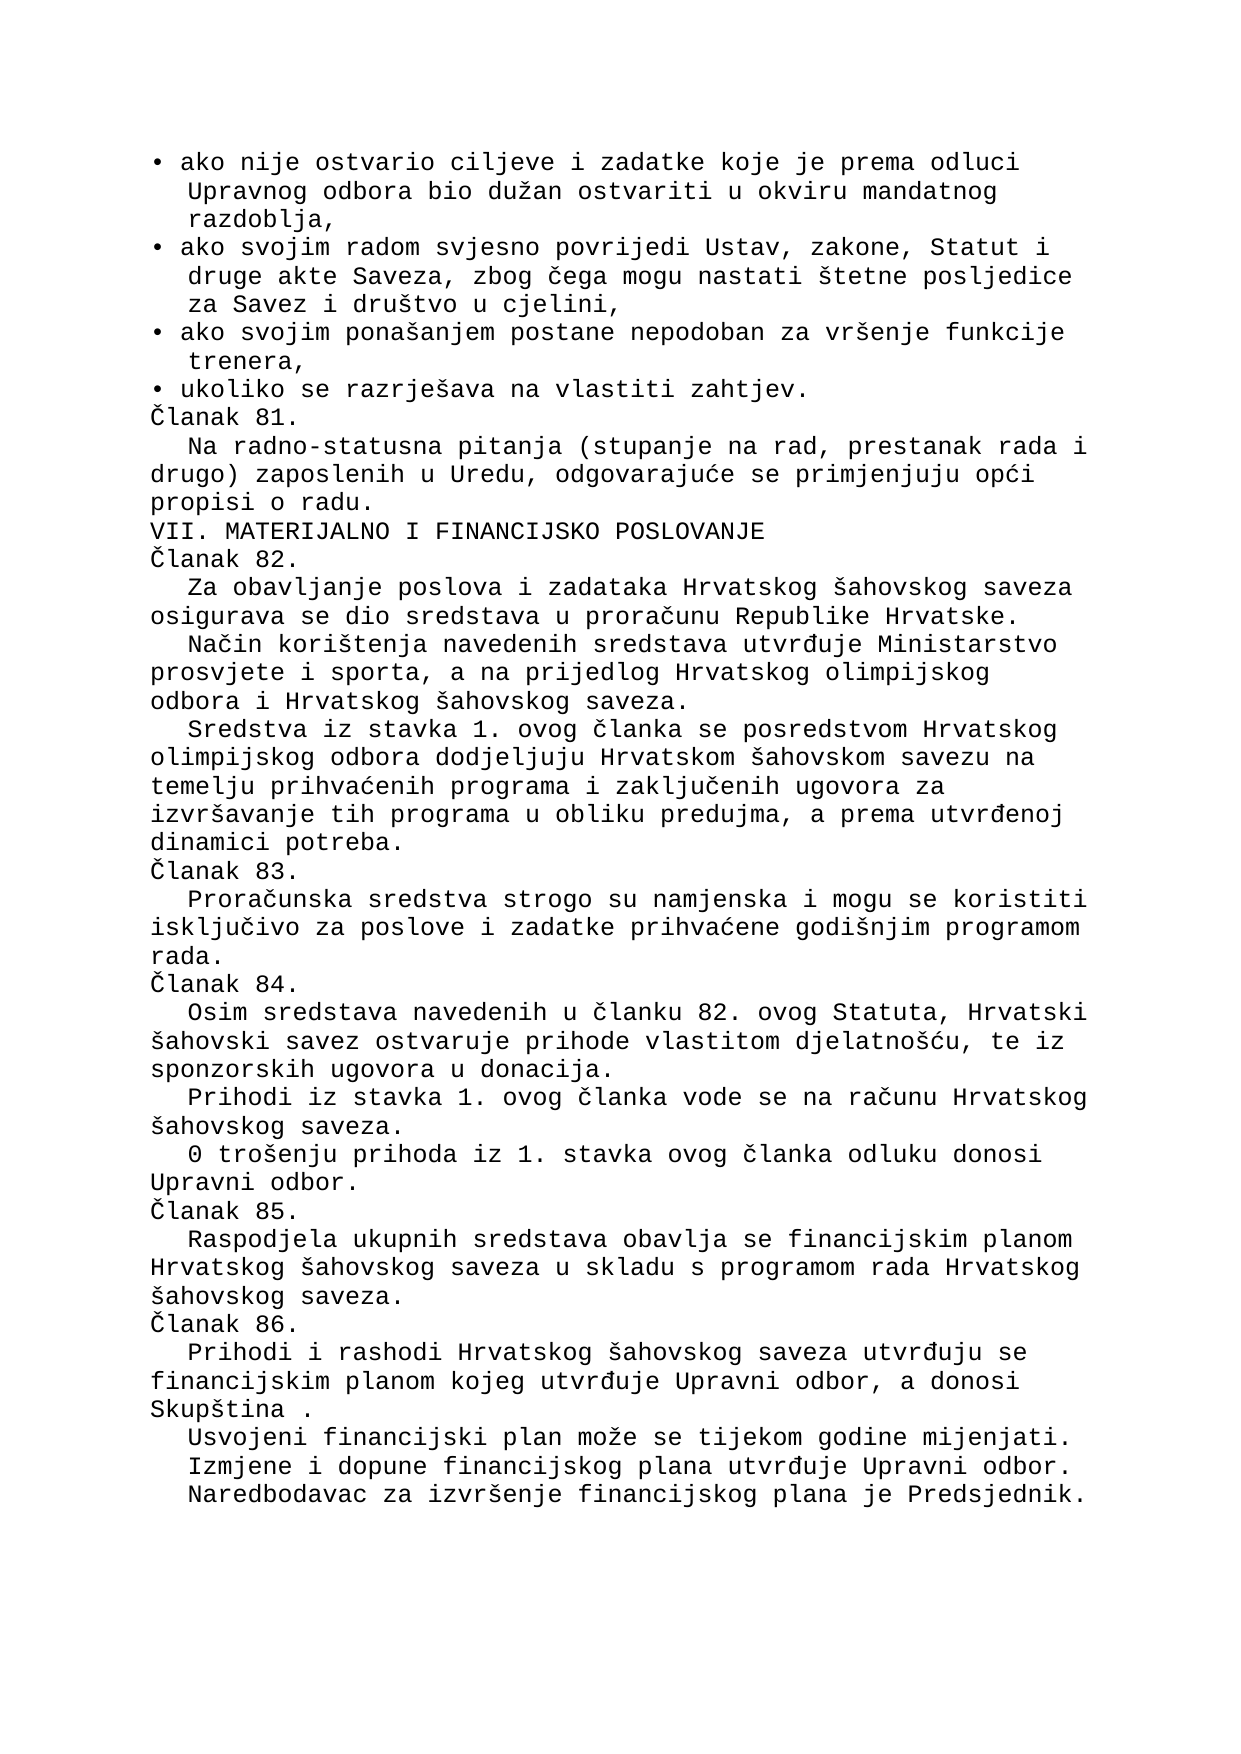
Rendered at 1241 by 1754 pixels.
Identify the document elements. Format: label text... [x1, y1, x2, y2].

text Usvojeni financijski plan može se tijekom godine mijenjati. [150, 1425, 1090, 1453]
text Članak 86. [150, 1312, 1090, 1340]
text Način korištenja navedenih sredstava utvrđuje Ministarstvo prosvjete i sporta, a na prijedlog Hrvatskog olimpijskog odbora i Hrvatskog šahovskog saveza. [150, 632, 1090, 717]
text Članak 82. [150, 547, 1090, 575]
text Izmjene i dopune financijskog plana utvrđuje Upravni odbor. [150, 1453, 1090, 1482]
text • ako svojim ponašanjem postane nepodoban za vršenje funkcije trenera, [150, 320, 1090, 377]
text Za obavljanje poslova i zadataka Hrvatskog šahovskog saveza osigurava se dio sredstava u proračunu Republike Hrvatske. [150, 575, 1090, 632]
text Članak 84. [150, 972, 1090, 1000]
text • ukoliko se razrješava na vlastiti zahtjev. [150, 377, 1090, 405]
text Članak 81. [150, 405, 1090, 433]
text VII. MATERIJALNO I FINANCIJSKO POSLOVANJE [150, 518, 1090, 547]
text Članak 85. [150, 1198, 1090, 1227]
text Raspodjela ukupnih sredstava obavlja se financijskim planom Hrvatskog šahovskog saveza u skladu s programom rada Hrvatskog šahovskog saveza. [150, 1227, 1090, 1312]
text Članak 83. [150, 858, 1090, 887]
text • ako svojim radom svjesno povrijedi Ustav, zakone, Statut i druge akte Saveza, zbog čega mogu nastati štetne posljedice za Savez i društvo u cjelini, [150, 235, 1090, 320]
text Proračunska sredstva strogo su namjenska i mogu se koristiti isključivo za poslove i zadatke prihvaćene godišnjim programom rada. [150, 887, 1090, 972]
text Na radno-statusna pitanja (stupanje na rad, prestanak rada i drugo) zaposlenih u Uredu, odgovarajuće se primjenjuju opći propisi o radu. [150, 433, 1090, 518]
text Prihodi i rashodi Hrvatskog šahovskog saveza utvrđuju se financijskim planom kojeg utvrđuje Upravni odbor, a donosi Skupština . [150, 1340, 1090, 1425]
text Osim sredstava navedenih u članku 82. ovog Statuta, Hrvatski šahovski savez ostvaruje prihode vlastitom djelatnošću, te iz sponzorskih ugovora u donacija. [150, 1000, 1090, 1085]
text 0 trošenju prihoda iz 1. stavka ovog članka odluku donosi Upravni odbor. [150, 1142, 1090, 1198]
text • ako nije ostvario ciljeve i zadatke koje je prema odluci Upravnog odbora bio dužan ostvariti u okviru mandatnog razdoblja, [150, 150, 1090, 235]
text Sredstva iz stavka 1. ovog članka se posredstvom Hrvatskog olimpijskog odbora dodjeljuju Hrvatskom šahovskom savezu na temelju prihvaćenih programa i zaključenih ugovora za izvršavanje tih programa u obliku predujma, a prema utvrđenoj dinamici potreba. [150, 717, 1090, 858]
text Prihodi iz stavka 1. ovog članka vode se na računu Hrvatskog šahovskog saveza. [150, 1085, 1090, 1142]
text Naredbodavac za izvršenje financijskog plana je Predsjednik. [150, 1482, 1090, 1510]
